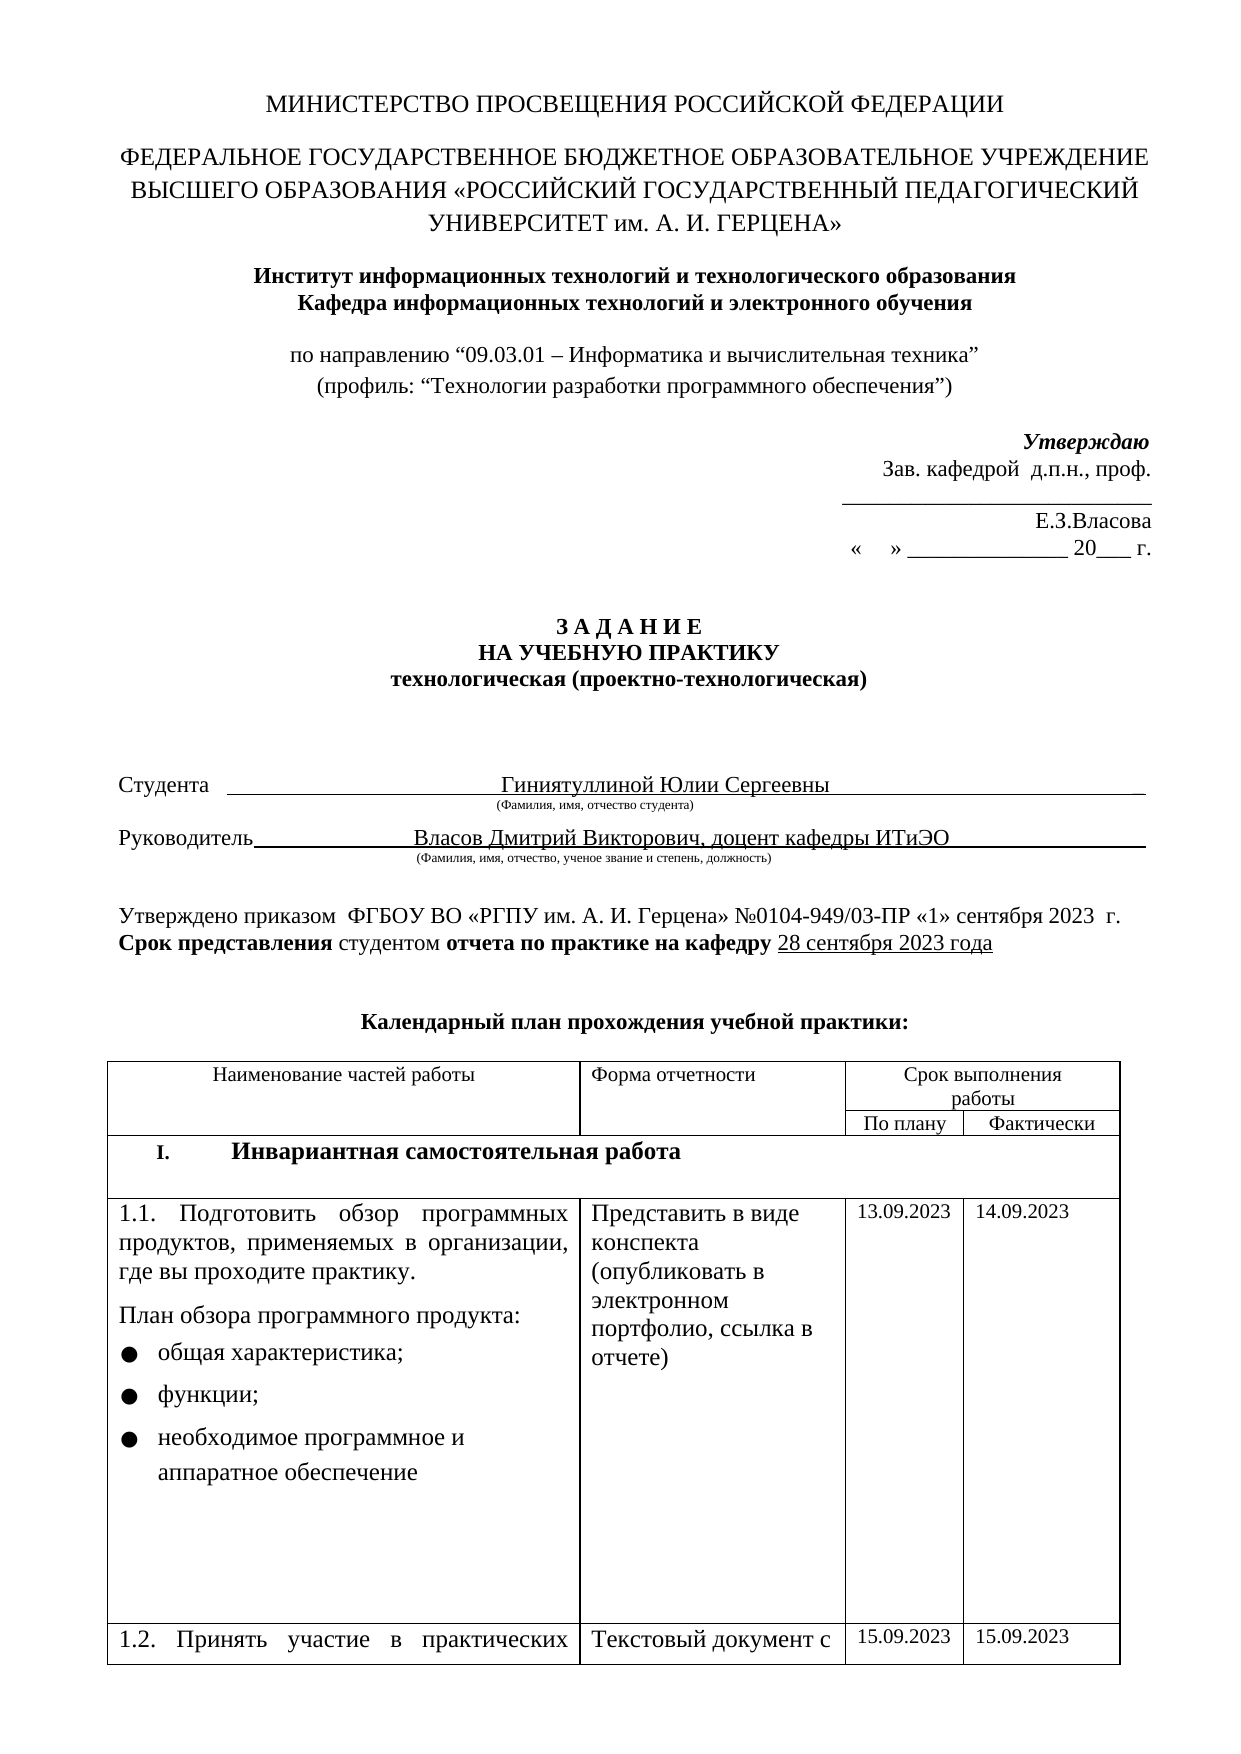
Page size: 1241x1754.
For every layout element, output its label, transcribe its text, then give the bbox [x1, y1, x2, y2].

text (Фамилия, имя, отчество, ученое звание и степень, должность) [118, 850, 1152, 876]
text НА УЧЕБНУЮ ПРАКТИКУ [62, 639, 1152, 665]
table_cell Фактически [964, 1111, 1119, 1135]
text Утверждаю [62, 428, 1152, 454]
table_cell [108, 1624, 579, 1664]
text Срок представления студентом отчета по практике на кафедру 28 сентября 2023 года [118, 929, 1152, 955]
table_cell 14.09.2023 [964, 1199, 1119, 1623]
table_cell По плану [846, 1111, 963, 1135]
text З А Д А Н И Е [62, 613, 1152, 639]
text Утверждено приказом ФГБОУ ВО «РГПУ им. А. И. Герцена» №0104-949/03-ПР «1» сентября 2023 г. [118, 903, 1152, 929]
text Институт информационных технологий и технологического образования [118, 262, 1152, 289]
text Кафедра информационных технологий и электронного обучения [118, 289, 1152, 315]
table_header Срок выполнения работы [846, 1062, 1119, 1110]
table_header Наименование частей работы [108, 1062, 579, 1135]
text « » ______________ 20___ г. [62, 534, 1152, 560]
text Студента Гиниятуллиной Юлии Сергеевны _ [118, 771, 1152, 797]
text по направлению “09.03.01 – Информатика и вычислительная техника” [118, 341, 1152, 368]
text (профиль: “Технологии разработки программного обеспечения”) [118, 372, 1152, 398]
text Зав. кафедрой д.п.н., проф. [62, 454, 1152, 481]
table_cell 1.1. Подготовить обзор программных продуктов, применяемых в организации, где вы проходите практику. План обзора программного продукта: общая характеристика; функции; необходимое программное и аппаратное обеспечение [108, 1199, 579, 1623]
text ФЕДЕРАЛЬНОЕ ГОСУДАРСТВЕННОЕ БЮДЖЕТНОЕ ОБРАЗОВАТЕЛЬНОЕ УЧРЕЖДЕНИЕ ВЫСШЕГО ОБРАЗОВАНИЯ «РОССИЙСКИЙ ГОСУДАРСТВЕННЫЙ ПЕДАГОГИЧЕСКИЙ УНИВЕРСИТЕТ им. А. И. ГЕРЦЕНА» [118, 142, 1152, 237]
text ___________________________ [62, 481, 1152, 507]
table_header Форма отчетности [581, 1062, 845, 1135]
text МИНИСТЕРСТВО ПРОСВЕЩЕНИЯ РОССИЙСКОЙ ФЕДЕРАЦИИ [118, 89, 1152, 117]
text Е.З.Власова [62, 507, 1152, 534]
table_cell Представить в виде конспекта (опубликовать в электронном портфолио, ссылка в отчете) [581, 1199, 845, 1623]
table_cell 13.09.2023 [846, 1199, 963, 1623]
text (Фамилия, имя, отчество студента) [418, 797, 1152, 823]
table_cell Инвариантная самостоятельная работа [108, 1136, 1119, 1197]
text Календарный план прохождения учебной практики: [118, 1008, 1152, 1034]
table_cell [581, 1624, 845, 1664]
text технологическая (проектно-технологическая) [62, 665, 1152, 692]
table_cell 15.09.2023 [964, 1624, 1119, 1664]
table_cell 15.09.2023 [846, 1624, 963, 1664]
text Руководитель Власов Дмитрий Викторович, доцент кафедры ИТиЭО _ [118, 823, 1152, 850]
